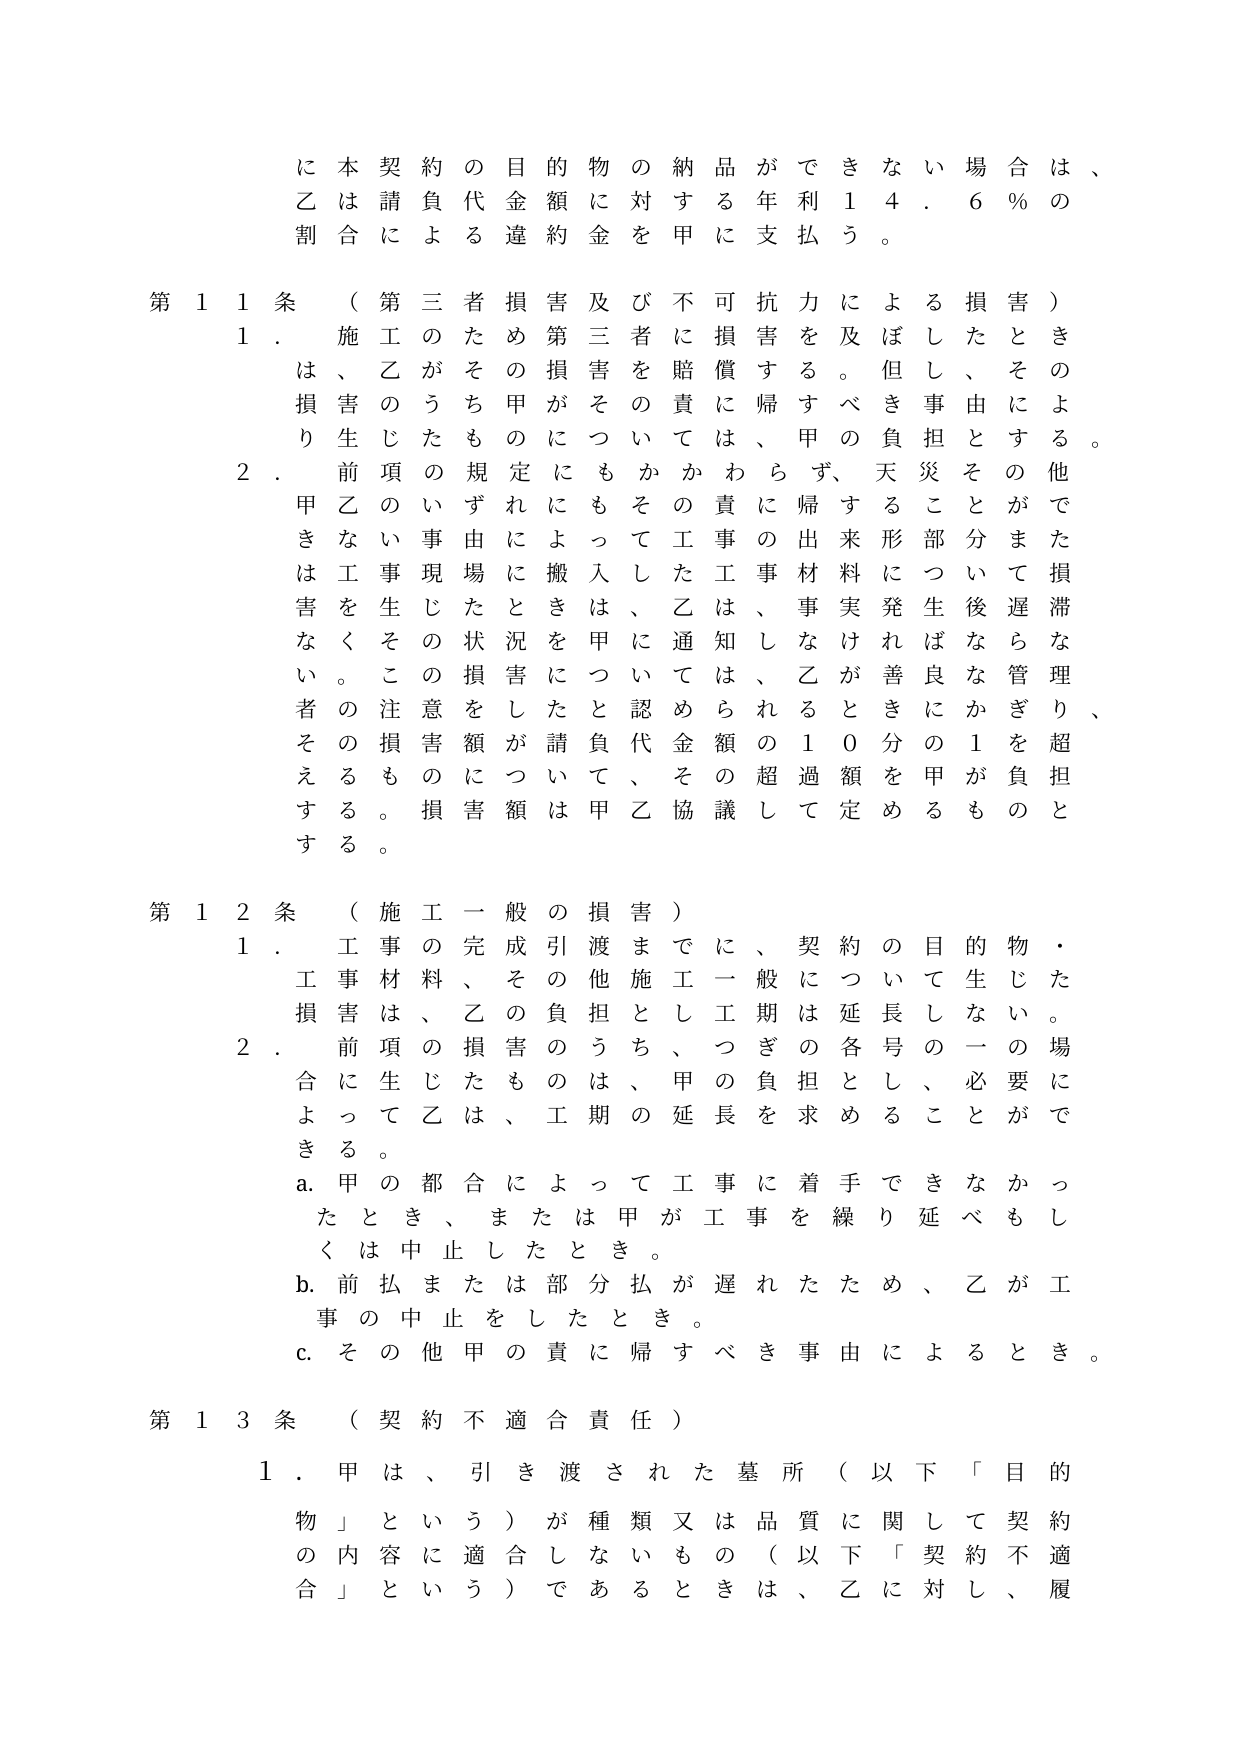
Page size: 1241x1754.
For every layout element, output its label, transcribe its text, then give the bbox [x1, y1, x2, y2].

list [236, 1436, 1091, 1605]
list 前項の損害のうち、つぎの各号の一の場合に生じたものは、甲の負担とし、必要によって乙は、工期の延長を求めることができる。 [232, 1029, 1091, 1165]
list 施工のため第三者に損害を及ぼしたときは、乙がその損害を賠償する。但し、その損害のうち甲がその責に帰すべき事由により生じたものについては、甲の負担とする。 [232, 318, 1091, 454]
list 前払または部分払が遅れたため、乙が工事の中止をしたとき。 [279, 1266, 1091, 1334]
list その他甲の責に帰すべき事由によるとき。 [279, 1334, 1091, 1402]
list 工事の完成引渡までに、契約の目的物・工事材料、その他施工一般について生じた損害は、乙の負担とし工期は延長しない。 [232, 928, 1091, 1029]
list （契約不適合責任） [149, 1402, 1091, 1436]
list 前項の規定にもかかわらず、天災その他甲乙のいずれにもその責に帰することができない事由によって工事の出来形部分または工事現場に搬入した工事材料について損害を生じたときは、乙は、事実発生後遅滞なくその状況を甲に通知しなければならない。この損害については、乙が善良な管理者の注意をしたと認められるときにかぎり、その損害額が請負代金額の１０分の１を超えるものについて、その超過額を甲が負担する。損害額は甲乙協議して定めるものとする。 [232, 454, 1091, 894]
list （第三者損害及び不可抗力による損害） [149, 284, 1091, 318]
list （施工一般の損害） [149, 894, 1091, 928]
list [232, 149, 1091, 284]
list 甲の都合によって工事に着手できなかったとき、または甲が工事を繰り延べもしくは中止したとき。 [279, 1165, 1091, 1266]
